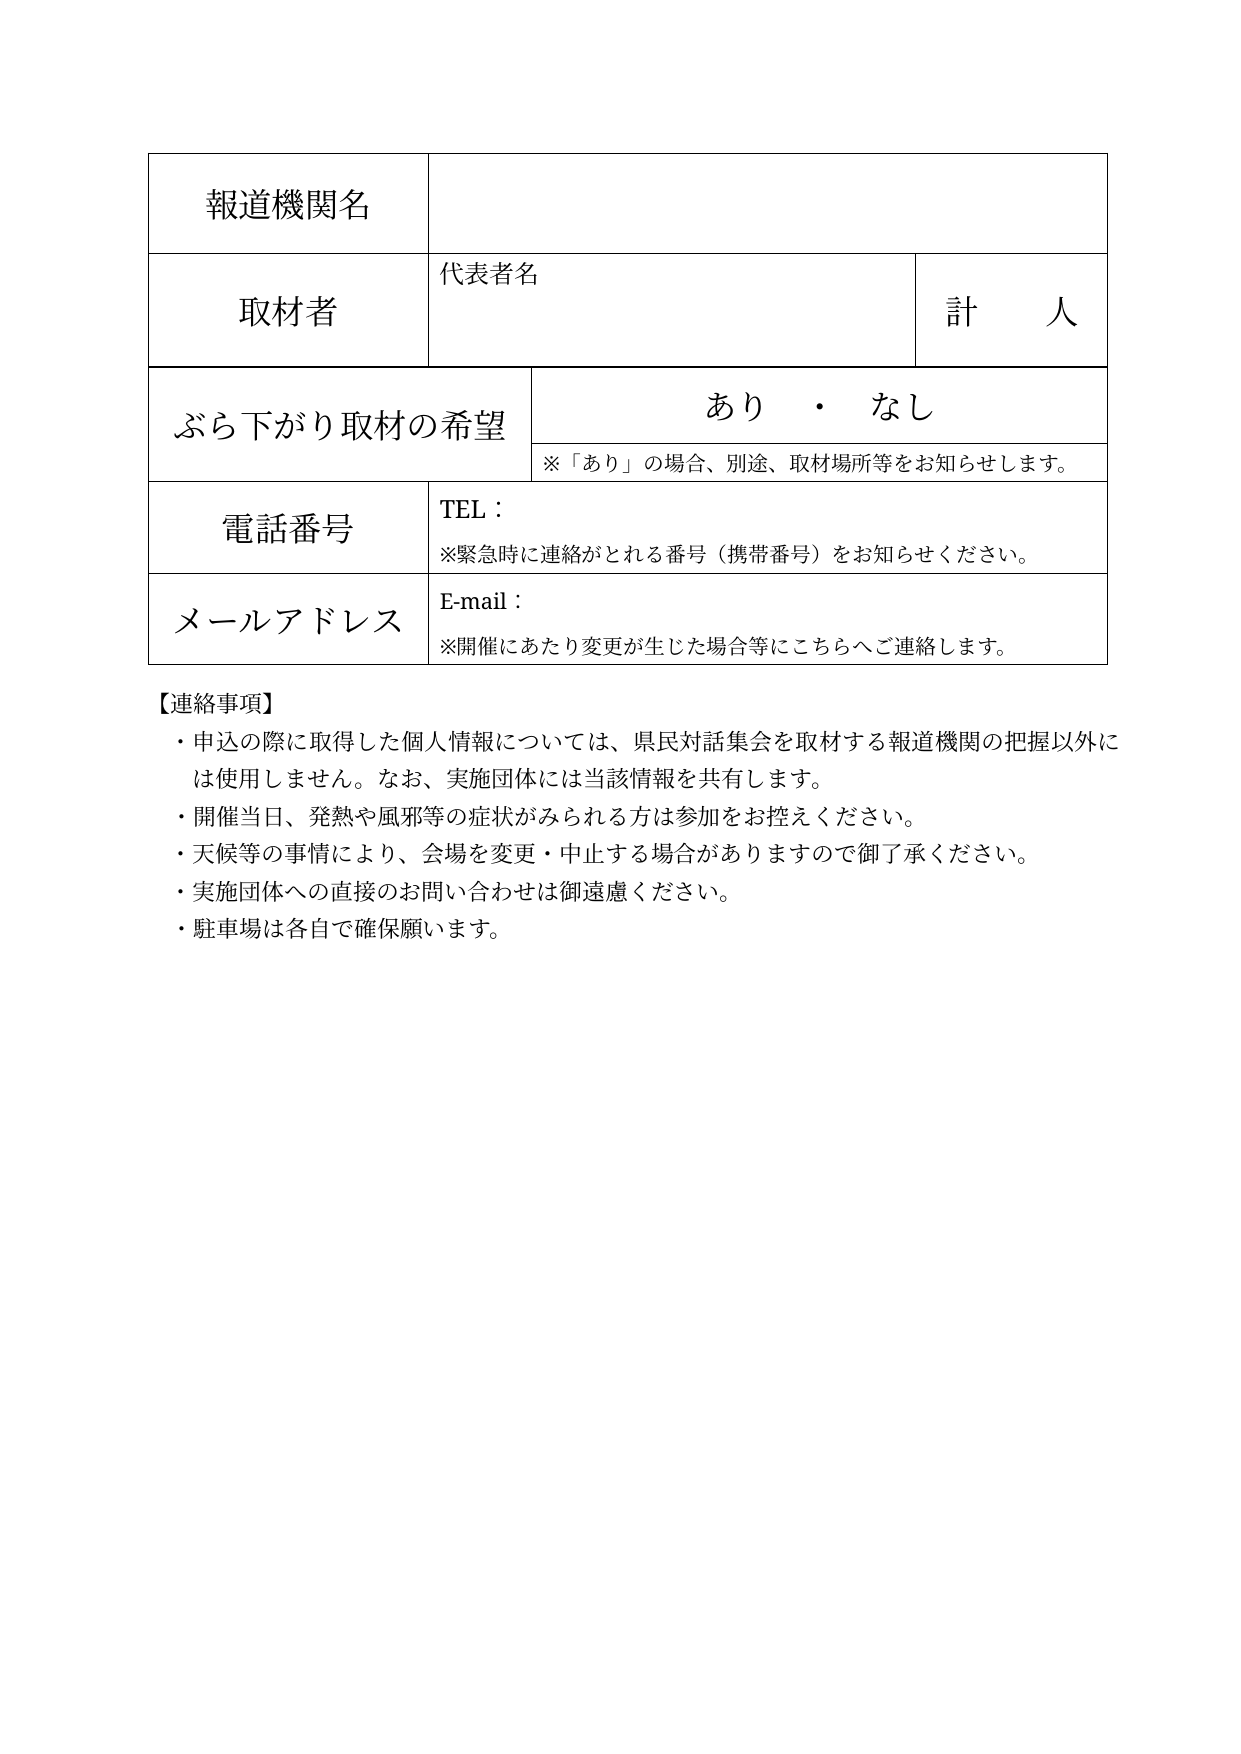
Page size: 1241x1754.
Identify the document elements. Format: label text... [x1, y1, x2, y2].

text ・駐車場は各自で確保願います。 [148, 909, 1122, 947]
table_cell E-mail： [429, 574, 1107, 626]
table_cell ※「あり」の場合、別途、取材場所等をお知らせします。 [532, 444, 1107, 481]
text ・開催当日、発熱や風邪等の症状がみられる方は参加をお控えください。 [148, 797, 1122, 834]
text 【連絡事項】 [148, 684, 1122, 722]
text ・申込の際に取得した個人情報については、県民対話集会を取材する報道機関の把握以外には使用しません。なお、実施団体には当該情報を共有します。 [169, 722, 1122, 797]
table_cell 取材者 [149, 254, 428, 366]
table_header 報道機関名 [149, 154, 428, 253]
table_cell あり ・ なし [532, 368, 1107, 442]
table_cell 計 人 [916, 254, 1107, 366]
table_cell 代表者名 [429, 254, 915, 366]
table_header [429, 154, 1107, 253]
text ・実施団体への直接のお問い合わせは御遠慮ください。 [169, 872, 1122, 909]
table_cell 電話番号 [149, 482, 428, 573]
table_cell TEL： [429, 482, 1107, 534]
text ・天候等の事情により、会場を変更・中止する場合がありますので御了承ください。 [169, 834, 1122, 872]
table_cell ※緊急時に連絡がとれる番号（携帯番号）をお知らせください。 [429, 534, 1107, 573]
table_cell メールアドレス [149, 574, 428, 664]
table_cell ぶら下がり取材の希望 [149, 368, 531, 481]
table_cell ※開催にあたり変更が生じた場合等にこちらへご連絡します。 [429, 626, 1107, 664]
